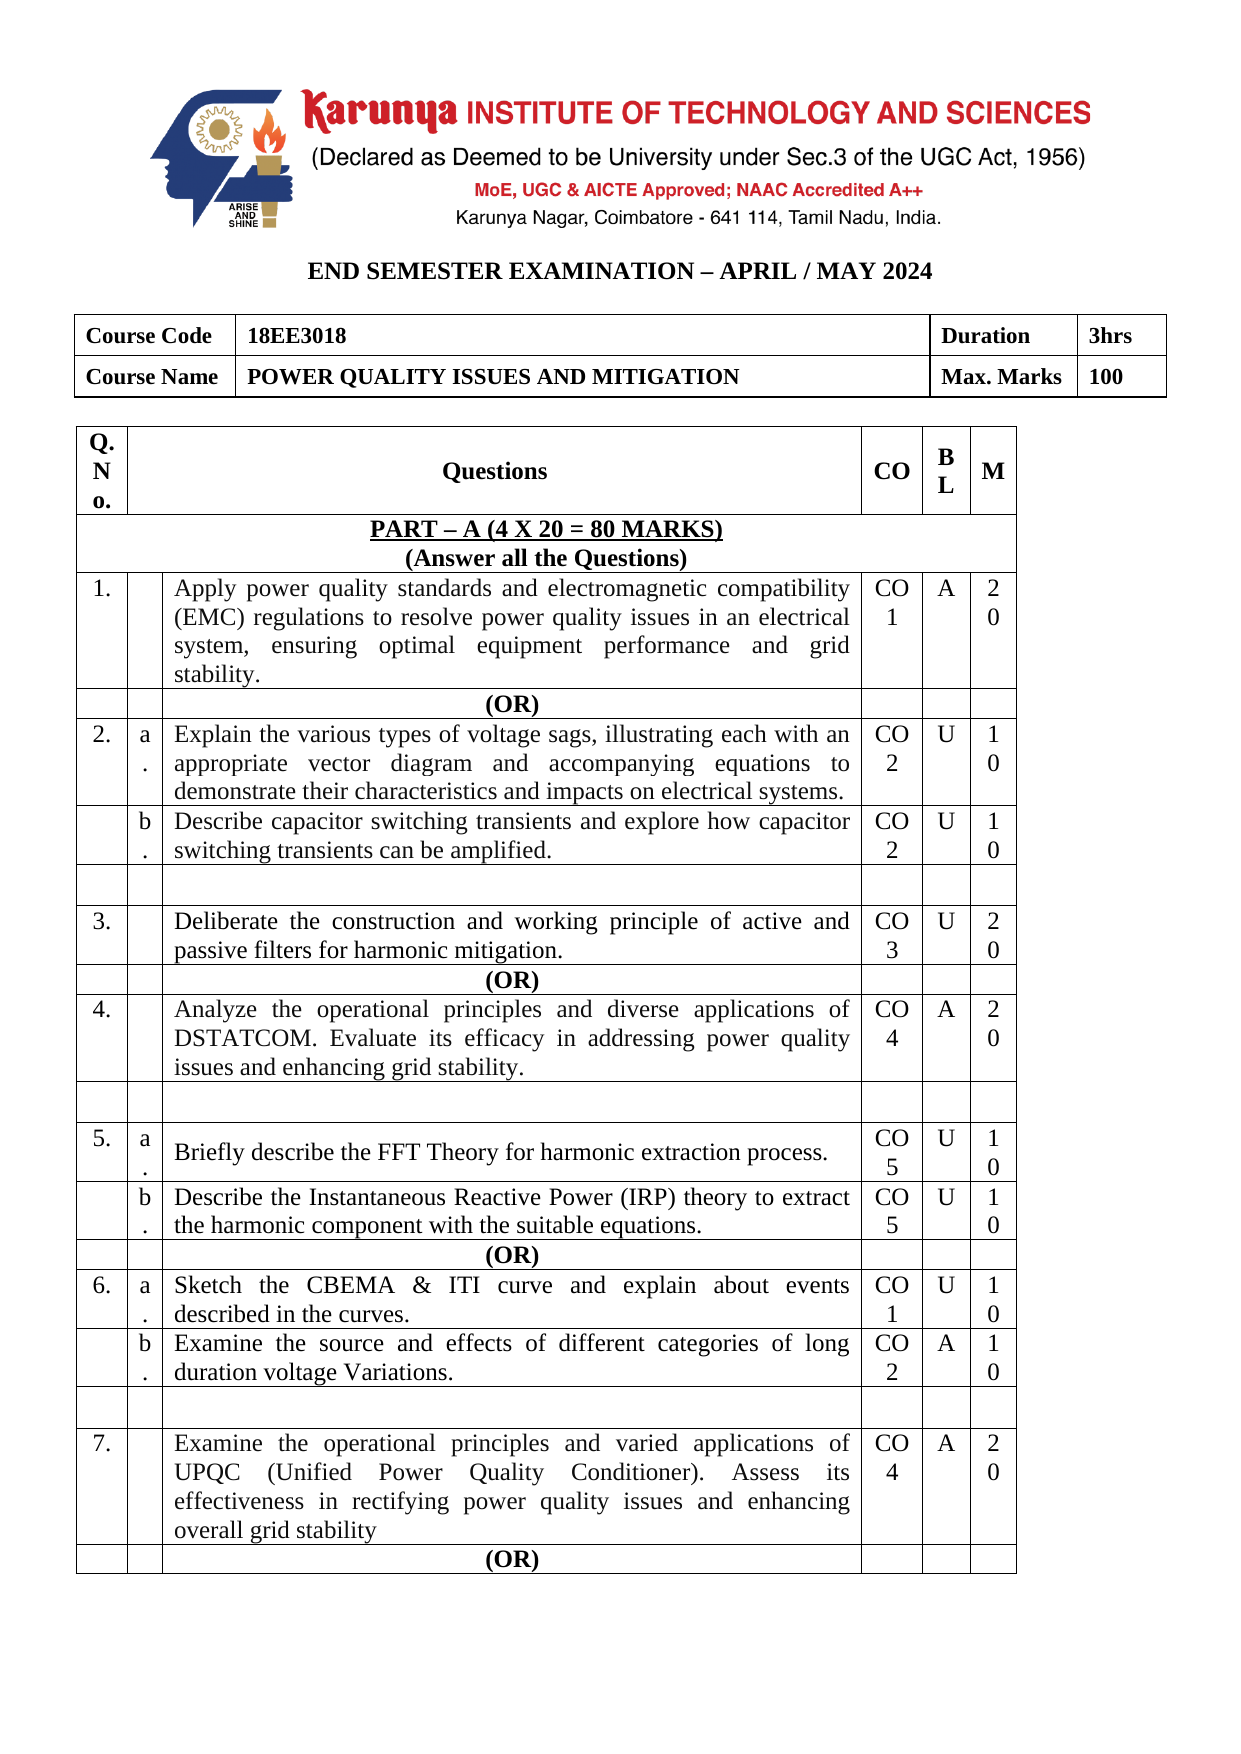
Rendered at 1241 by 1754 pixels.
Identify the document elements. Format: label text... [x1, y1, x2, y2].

table_cell [971, 965, 1016, 993]
table_cell A [923, 1429, 970, 1543]
table_cell [862, 1387, 922, 1427]
table_cell [77, 1182, 127, 1239]
table_header Questions [128, 427, 861, 513]
table_cell [862, 1240, 922, 1269]
table_cell 100 [1078, 356, 1166, 396]
table_cell [128, 573, 162, 688]
table_cell (OR) [163, 689, 861, 718]
table_cell 2. [77, 719, 127, 805]
table_header Q. No. [77, 427, 127, 513]
table_cell [163, 865, 861, 905]
table_cell [971, 865, 1016, 905]
table_cell [128, 995, 162, 1081]
table_cell Apply power quality standards and electromagnetic compatibility (EMC) regulations to resolve power quality issues in an electrical system, ensuring optimal equipment performance and grid stability. [261, 573, 861, 688]
table_cell (OR) [163, 965, 861, 993]
table_cell [862, 865, 922, 905]
table_cell 4. [77, 995, 127, 1081]
table_cell 10 [971, 806, 1016, 864]
table_cell Briefly describe the FFT Theory for harmonic extraction process. [163, 1123, 861, 1181]
table_cell 3. [77, 906, 127, 964]
table_cell [128, 965, 162, 993]
table_cell [77, 689, 127, 718]
table_cell [128, 1429, 162, 1543]
table_cell [77, 1240, 127, 1269]
table_cell [923, 1387, 970, 1427]
table_cell CO4 [862, 995, 922, 1081]
table_cell 1. [77, 573, 127, 688]
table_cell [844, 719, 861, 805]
table_cell CO2 [862, 1329, 922, 1386]
table_cell CO1 [862, 1270, 922, 1327]
table_cell a. [128, 1123, 162, 1181]
text END SEMESTER EXAMINATION – APRIL / MAY 2024 [150, 256, 1090, 285]
table_cell [163, 1387, 861, 1427]
table_cell b. [128, 806, 162, 864]
table_cell CO2 [862, 719, 922, 805]
picture [150, 89, 1091, 228]
table_cell b. [128, 1182, 162, 1239]
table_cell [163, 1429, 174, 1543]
table_header Duration [931, 315, 1077, 355]
table_cell A [923, 1329, 970, 1386]
table_cell [971, 1082, 1016, 1122]
table_cell U [923, 806, 970, 864]
table_cell 20 [971, 906, 1016, 964]
table_header 18EE3018 [236, 315, 929, 355]
table_cell Examine the source and effects of different categories of long duration voltage Variations. [163, 1329, 861, 1386]
table_cell [971, 1240, 1016, 1269]
table_cell 10 [971, 1182, 1016, 1239]
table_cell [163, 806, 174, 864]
table_cell Deliberate the construction and working principle of active and passive filters for harmonic mitigation. [163, 906, 861, 964]
table_cell [77, 806, 127, 864]
table_cell Course Name [75, 356, 235, 396]
table_cell [862, 965, 922, 993]
table_cell a. [128, 719, 162, 805]
table_cell Describe the Instantaneous Reactive Power (IRP) theory to extract the harmonic component with the suitable equations. [163, 1182, 861, 1239]
table_cell U [923, 719, 970, 805]
table_cell [77, 1082, 127, 1122]
table_cell CO3 [862, 906, 922, 964]
table_cell [923, 965, 970, 993]
table_cell [923, 689, 970, 718]
table_cell [862, 1082, 922, 1122]
table_cell U [923, 906, 970, 964]
table_cell [77, 1329, 127, 1386]
table_cell 5. [77, 1123, 127, 1181]
table_cell [923, 1545, 970, 1573]
table_cell a. [128, 1270, 162, 1327]
table_cell POWER QUALITY ISSUES AND MITIGATION [236, 356, 929, 396]
table_cell 10 [971, 1329, 1016, 1386]
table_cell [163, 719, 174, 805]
table_cell Max. Marks [931, 356, 1077, 396]
table_cell Describe capacitor switching transients and explore how capacitor switching transients can be amplified. [552, 806, 861, 864]
table_cell U [923, 1182, 970, 1239]
table_cell [128, 689, 162, 718]
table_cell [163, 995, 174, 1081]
table_cell U [923, 1123, 970, 1181]
table_cell CO1 [862, 573, 922, 688]
table_cell [128, 1545, 162, 1573]
table_cell [128, 1387, 162, 1427]
table_header M [971, 427, 1016, 513]
table_cell [163, 1082, 861, 1122]
table_cell [971, 1387, 1016, 1427]
table_cell PART – A (4 X 20 = 80 MARKS) (Answer all the Questions) [77, 515, 1016, 572]
table_header Course Code [75, 315, 235, 355]
table_cell [862, 689, 922, 718]
table_cell 7. [77, 1429, 127, 1543]
table_cell 6. [77, 1270, 127, 1327]
table_cell [971, 1545, 1016, 1573]
table_cell CO4 [862, 1429, 922, 1543]
table_cell U [923, 1270, 970, 1327]
table_cell [971, 689, 1016, 718]
table_cell [128, 865, 162, 905]
table_cell [77, 865, 127, 905]
table_cell Analyze the operational principles and diverse applications of DSTATCOM. Evaluate its efficacy in addressing power quality issues and enhancing grid stability. [524, 995, 861, 1081]
table_cell (OR) [163, 1240, 861, 1269]
table_cell 20 [971, 995, 1016, 1081]
table_cell [128, 1082, 162, 1122]
table_cell CO5 [862, 1123, 922, 1181]
table_cell b. [128, 1329, 162, 1386]
table_cell A [923, 995, 970, 1081]
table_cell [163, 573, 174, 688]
table_cell Sketch the CBEMA & ITI curve and explain about events described in the curves. [163, 1270, 861, 1327]
table_cell [923, 1082, 970, 1122]
table_cell [862, 1545, 922, 1573]
table_cell 10 [971, 1123, 1016, 1181]
table_cell CO5 [862, 1182, 922, 1239]
table_cell A [923, 573, 970, 688]
table_cell [77, 1387, 127, 1427]
table_cell (OR) [163, 1545, 861, 1573]
table_cell 20 [971, 573, 1016, 688]
table_cell Examine the operational principles and varied applications of UPQC (Unified Power Quality Conditioner). Assess its effectiveness in rectifying power quality issues and enhancing overall grid stability [377, 1429, 861, 1543]
table_cell 10 [971, 1270, 1016, 1327]
table_cell [923, 865, 970, 905]
table_cell [77, 1545, 127, 1573]
table_header BL [923, 427, 970, 513]
table_cell [923, 1240, 970, 1269]
table_header CO [862, 427, 922, 513]
table_cell [128, 1240, 162, 1269]
table_cell [128, 906, 162, 964]
table_cell [77, 965, 127, 993]
table_cell CO2 [862, 806, 922, 864]
table_cell 20 [971, 1429, 1016, 1543]
table_header 3hrs [1078, 315, 1166, 355]
table_cell 10 [971, 719, 1016, 805]
